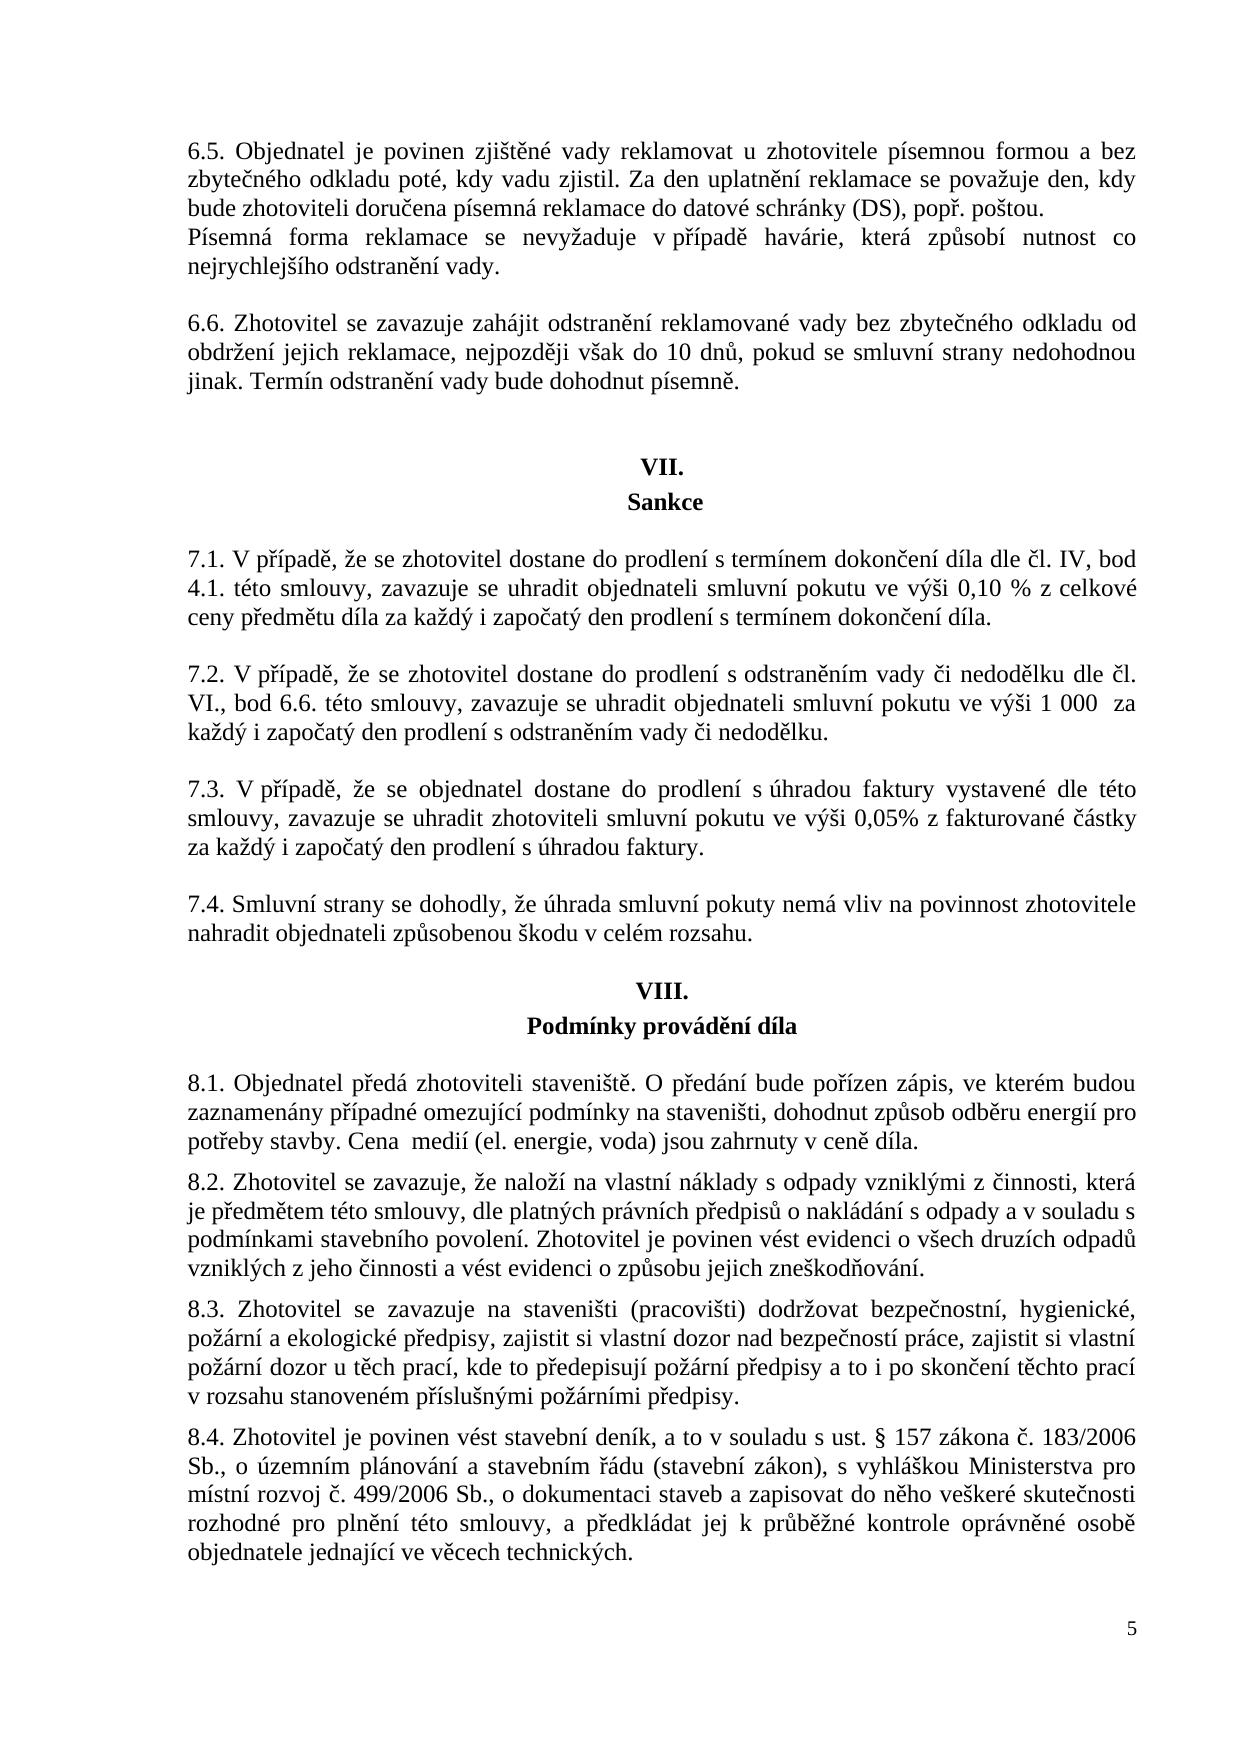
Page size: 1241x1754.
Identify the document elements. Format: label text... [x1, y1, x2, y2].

text 7.1. V případě, že se zhotovitel dostane do prodlení s termínem dokončení díla dle čl. IV, bod 4.1. této smlouvy, zavazuje se uhradit objednateli smluvní pokutu ve výši 0,10 % z celkové ceny předmětu díla za každý i započatý den prodlení s termínem dokončení díla. [187, 544, 1137, 631]
text VII. [187, 452, 1137, 481]
text 7.3. V případě, že se objednatel dostane do prodlení s úhradou faktury vystavené dle této smlouvy, zavazuje se uhradit zhotoviteli smluvní pokutu ve výši 0,05% z fakturované částky za každý i započatý den prodlení s úhradou faktury. [187, 774, 1137, 861]
text 6.6. Zhotovitel se zavazuje zahájit odstranění reklamované vady bez zbytečného odkladu od obdržení jejich reklamace, nejpozději však do 10 dnů, pokud se smluvní strany nedohodnou jinak. Termín odstranění vady bude dohodnut písemně. [187, 308, 1137, 394]
text 6.5. Objednatel je povinen zjištěné vady reklamovat u zhotovitele písemnou formou a bez zbytečného odkladu poté, kdy vadu zjistil. Za den uplatnění reklamace se považuje den, kdy bude zhotoviteli doručena písemná reklamace do datové schránky (DS), popř. poštou. [187, 136, 1137, 222]
text 8.3. Zhotovitel se zavazuje na staveništi (pracovišti) dodržovat bezpečnostní, hygienické, požární a ekologické předpisy, zajistit si vlastní dozor nad bezpečností práce, zajistit si vlastní požární dozor u těch prací, kde to předepisují požární předpisy a to i po skončení těchto prací v rozsahu stanoveném příslušnými požárními předpisy. [187, 1294, 1137, 1409]
text 8.1. Objednatel předá zhotoviteli staveniště. O předání bude pořízen zápis, ve kterém budou zaznamenány případné omezující podmínky na staveništi, dohodnut způsob odběru energií pro potřeby stavby. Cena medií (el. energie, voda) jsou zahrnuty v ceně díla. [187, 1068, 1137, 1154]
text 7.4. Smluvní strany se dohodly, že úhrada smluvní pokuty nemá vliv na povinnost zhotovitele nahradit objednateli způsobenou škodu v celém rozsahu. [187, 889, 1137, 947]
text 7.2. V případě, že se zhotovitel dostane do prodlení s odstraněním vady či nedodělku dle čl. VI., bod 6.6. této smlouvy, zavazuje se uhradit objednateli smluvní pokutu ve výši 1 000 za každý i započatý den prodlení s odstraněním vady či nedodělku. [187, 659, 1137, 746]
text Sankce [187, 487, 1137, 516]
text 8.4. Zhotovitel je povinen vést stavební deník, a to v souladu s ust. § 157 zákona č. 183/2006 Sb., o územním plánování a stavebním řádu (stavební zákon), s vyhláškou Ministerstva pro místní rozvoj č. 499/2006 Sb., o dokumentaci staveb a zapisovat do něho veškeré skutečnosti rozhodné pro plnění této smlouvy, a předkládat jej k průběžné kontrole oprávněné osobě objednatele jednající ve věcech technických. [187, 1422, 1137, 1566]
text 8.2. Zhotovitel se zavazuje, že naloží na vlastní náklady s odpady vzniklými z činnosti, která je předmětem této smlouvy, dle platných právních předpisů o nakládání s odpady a v souladu s podmínkami stavebního povolení. Zhotovitel je povinen vést evidenci o všech druzích odpadů vzniklých z jeho činnosti a vést evidenci o způsobu jejich zneškodňování. [187, 1167, 1137, 1282]
text Písemná forma reklamace se nevyžaduje v případě havárie, která způsobí nutnost co nejrychlejšího odstranění vady. [187, 222, 1137, 279]
text Podmínky provádění díla [187, 1011, 1137, 1039]
text VIII. [187, 976, 1137, 1004]
